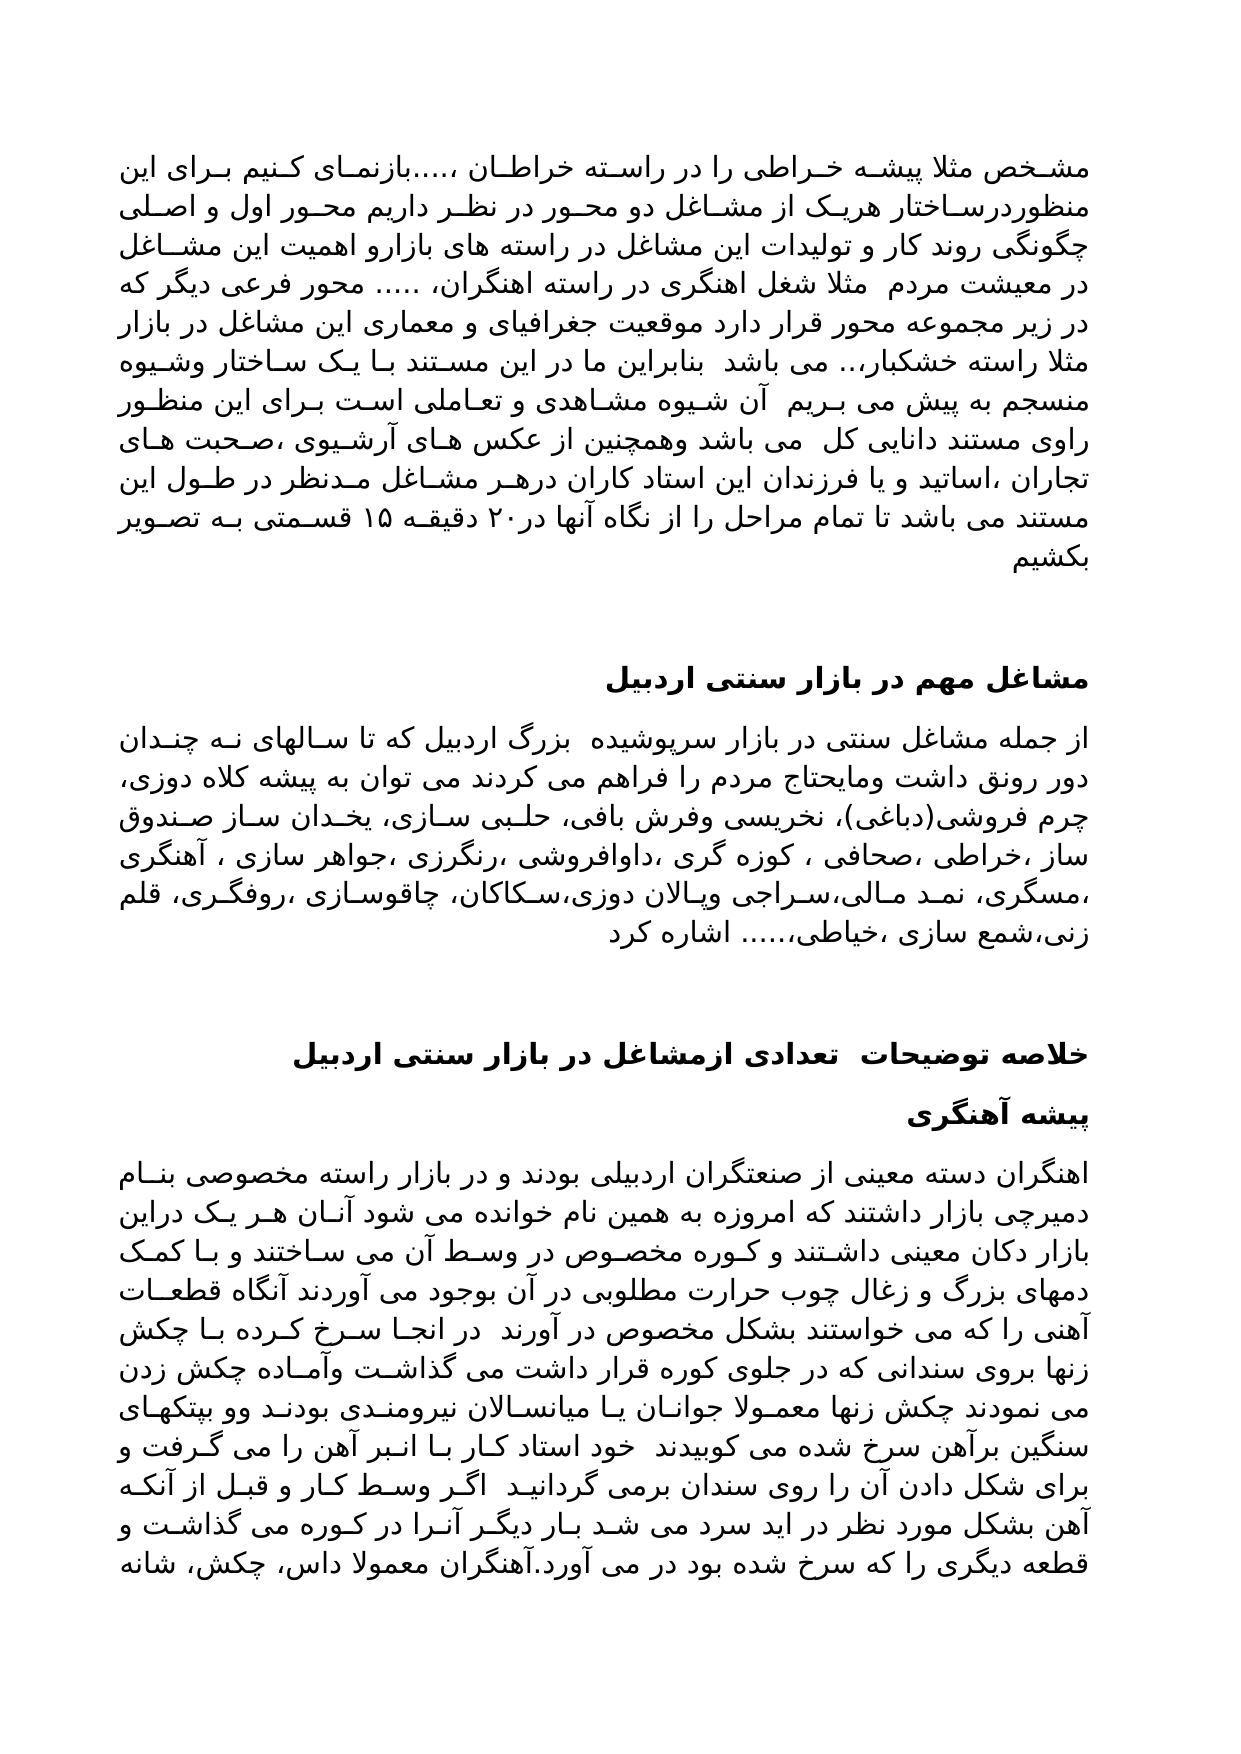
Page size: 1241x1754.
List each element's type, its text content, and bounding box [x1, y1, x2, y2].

text پیشه آهنگری [118, 1097, 1090, 1131]
text خلاصه توضیحات تعدادی ازمشاغل در بازار سنتی اردبیل [118, 1037, 1090, 1071]
text از جمله مشاغل سنتی در بازار سرپوشیده بزرگ اردبیل که تا سالهای نه چندان دور رونق داشت ومایحتاج مردم را فراهم می کردند می توان به پیشه کلاه دوزی، چرم فروشی(دباغی)، نخریسی وفرش بافی، حلبی سازی، یخدان ساز صندوق ساز ،خراطی ،صحافی ، کوزه گری ،داوافروشی ،رنگرزی ،جواهر سازی ، آهنگری ،مسگری، نمد مالی،سراجی وپالان دوزی،سکاکان، چاقوسازی ،روفگری، قلم زنی،شمع سازی ،خیاطی،..... اشاره کرد [118, 721, 1090, 950]
text مشاغل مهم در بازار سنتی اردبیل [118, 661, 1090, 695]
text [118, 1157, 1090, 1580]
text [118, 150, 1090, 573]
